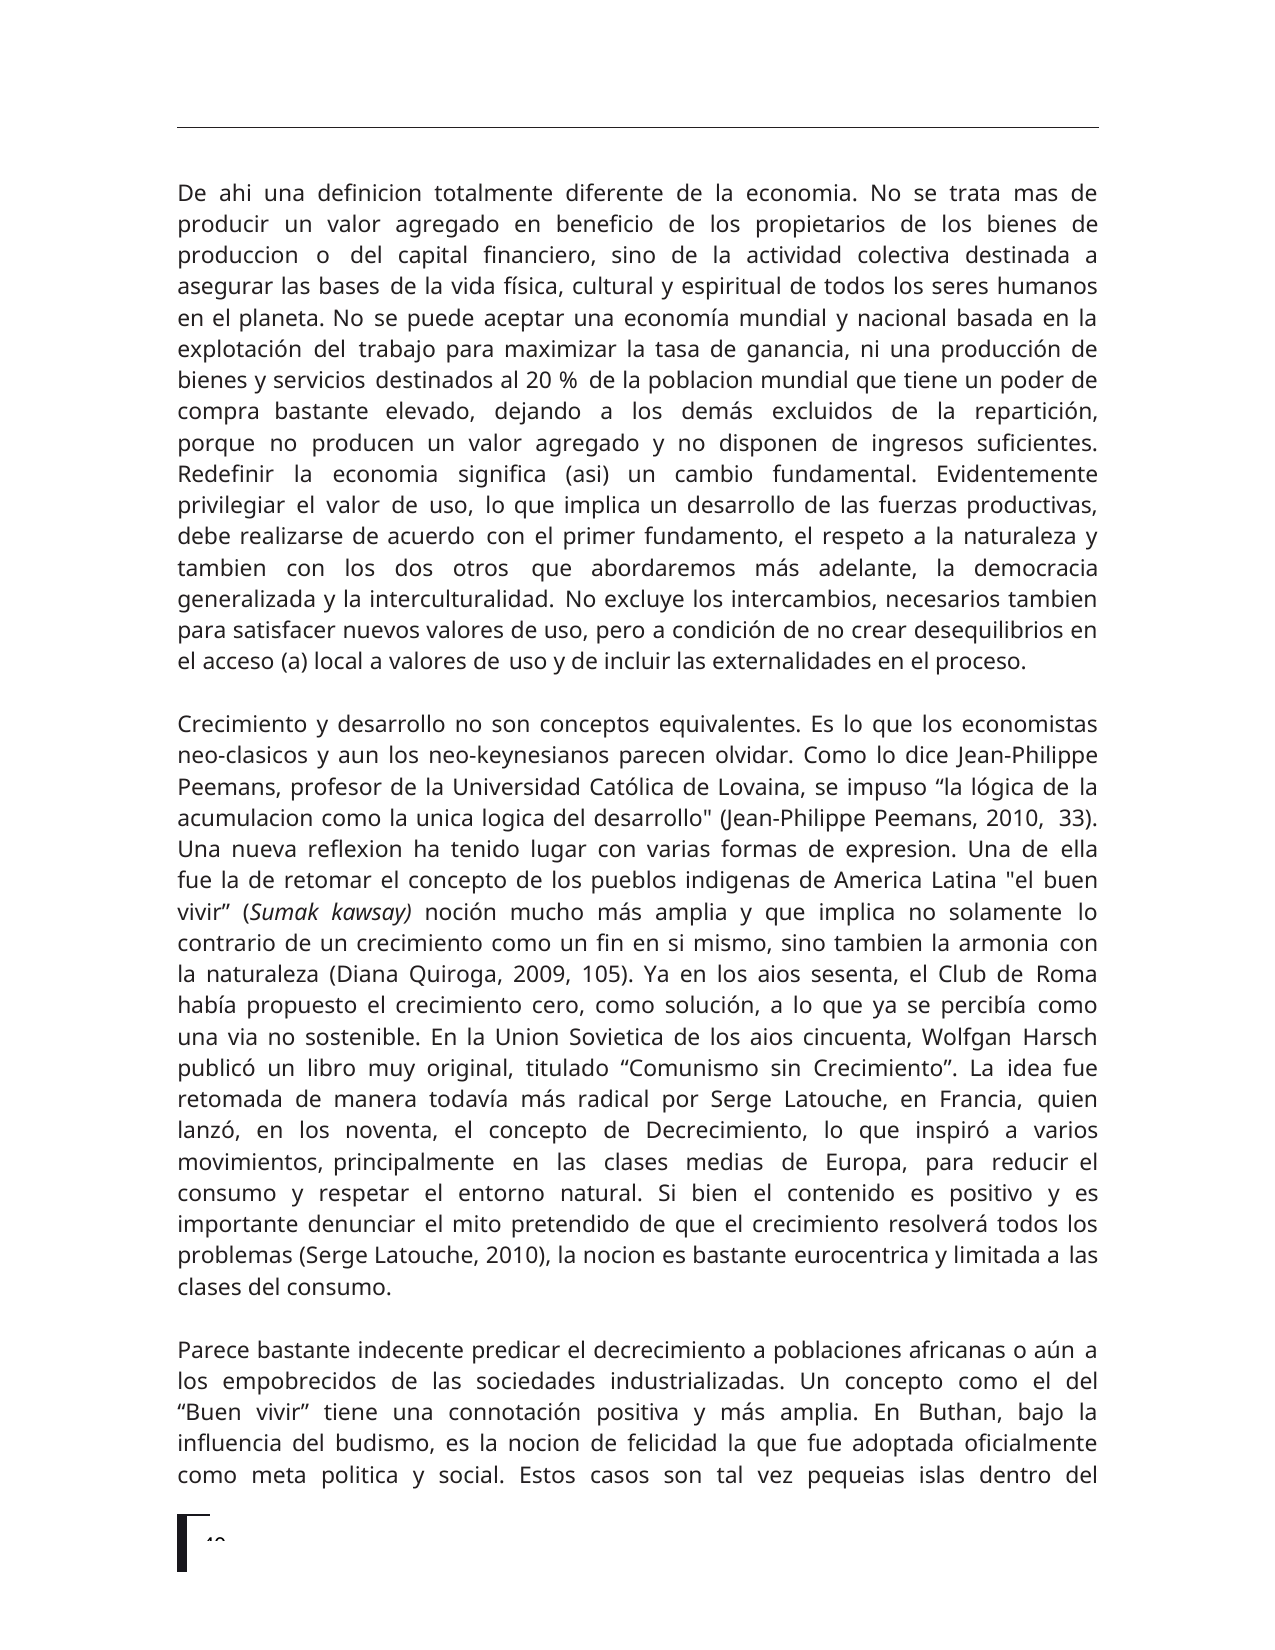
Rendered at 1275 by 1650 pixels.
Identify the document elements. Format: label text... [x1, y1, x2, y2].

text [177, 1334, 1098, 1490]
text De ahi una definicion totalmente diferente de la economia. No se trata mas de producir un valor agregado en beneficio de los propietarios de los bienes de produccion o del capital financiero, sino de la actividad colectiva destinada a asegurar las bases de la vida física, cultural y espiritual de todos los seres humanos en el planeta. No se puede aceptar una economía mundial y nacional basada en la explotación del trabajo para maximizar la tasa de ganancia, ni una producción de bienes y servicios destinados al 20 % de la poblacion mundial que tiene un poder de compra bastante elevado, dejando a los demás excluidos de la repartición, porque no producen un valor agregado y no disponen de ingresos suficientes. Redefinir la economia significa (asi) un cambio fundamental. Evidentemente privilegiar el valor de uso, lo que implica un desarrollo de las fuerzas productivas, debe realizarse de acuerdo con el primer fundamento, el respeto a la naturaleza y tambien con los dos otros que abordaremos más adelante, la democracia generalizada y la interculturalidad. No excluye los intercambios, necesarios tambien para satisfacer nuevos valores de uso, pero a condición de no crear desequilibrios en el acceso (a) local a valores de uso y de incluir las externalidades en el proceso. [177, 177, 1098, 677]
text Crecimiento y desarrollo no son conceptos equivalentes. Es lo que los economistas neo-clasicos y aun los neo-keynesianos parecen olvidar. Como lo dice Jean-Philippe Peemans, profesor de la Universidad Católica de Lovaina, se impuso “la lógica de la acumulacion como la unica logica del desarrollo" (Jean-Philippe Peemans, 2010, 33). Una nueva reflexion ha tenido lugar con varias formas de expresion. Una de ella fue la de retomar el concepto de los pueblos indigenas de America Latina "el buen vivir” (Sumak kawsay) noción mucho más amplia y que implica no solamente lo contrario de un crecimiento como un fin en si mismo, sino tambien la armonia con la naturaleza (Diana Quiroga, 2009, 105). Ya en los aios sesenta, el Club de Roma había propuesto el crecimiento cero, como solución, a lo que ya se percibía como una via no sostenible. En la Union Sovietica de los aios cincuenta, Wolfgan Harsch publicó un libro muy original, titulado “Comunismo sin Crecimiento”. La idea fue retomada de manera todavía más radical por Serge Latouche, en Francia, quien lanzó, en los noventa, el concepto de Decrecimiento, lo que inspiró a varios movimientos, principalmente en las clases medias de Europa, para reducir el consumo y respetar el entorno natural. Si bien el contenido es positivo y es importante denunciar el mito pretendido de que el crecimiento resolverá todos los problemas (Serge Latouche, 2010), la nocion es bastante eurocentrica y limitada a las clases del consumo. [177, 708, 1098, 1302]
